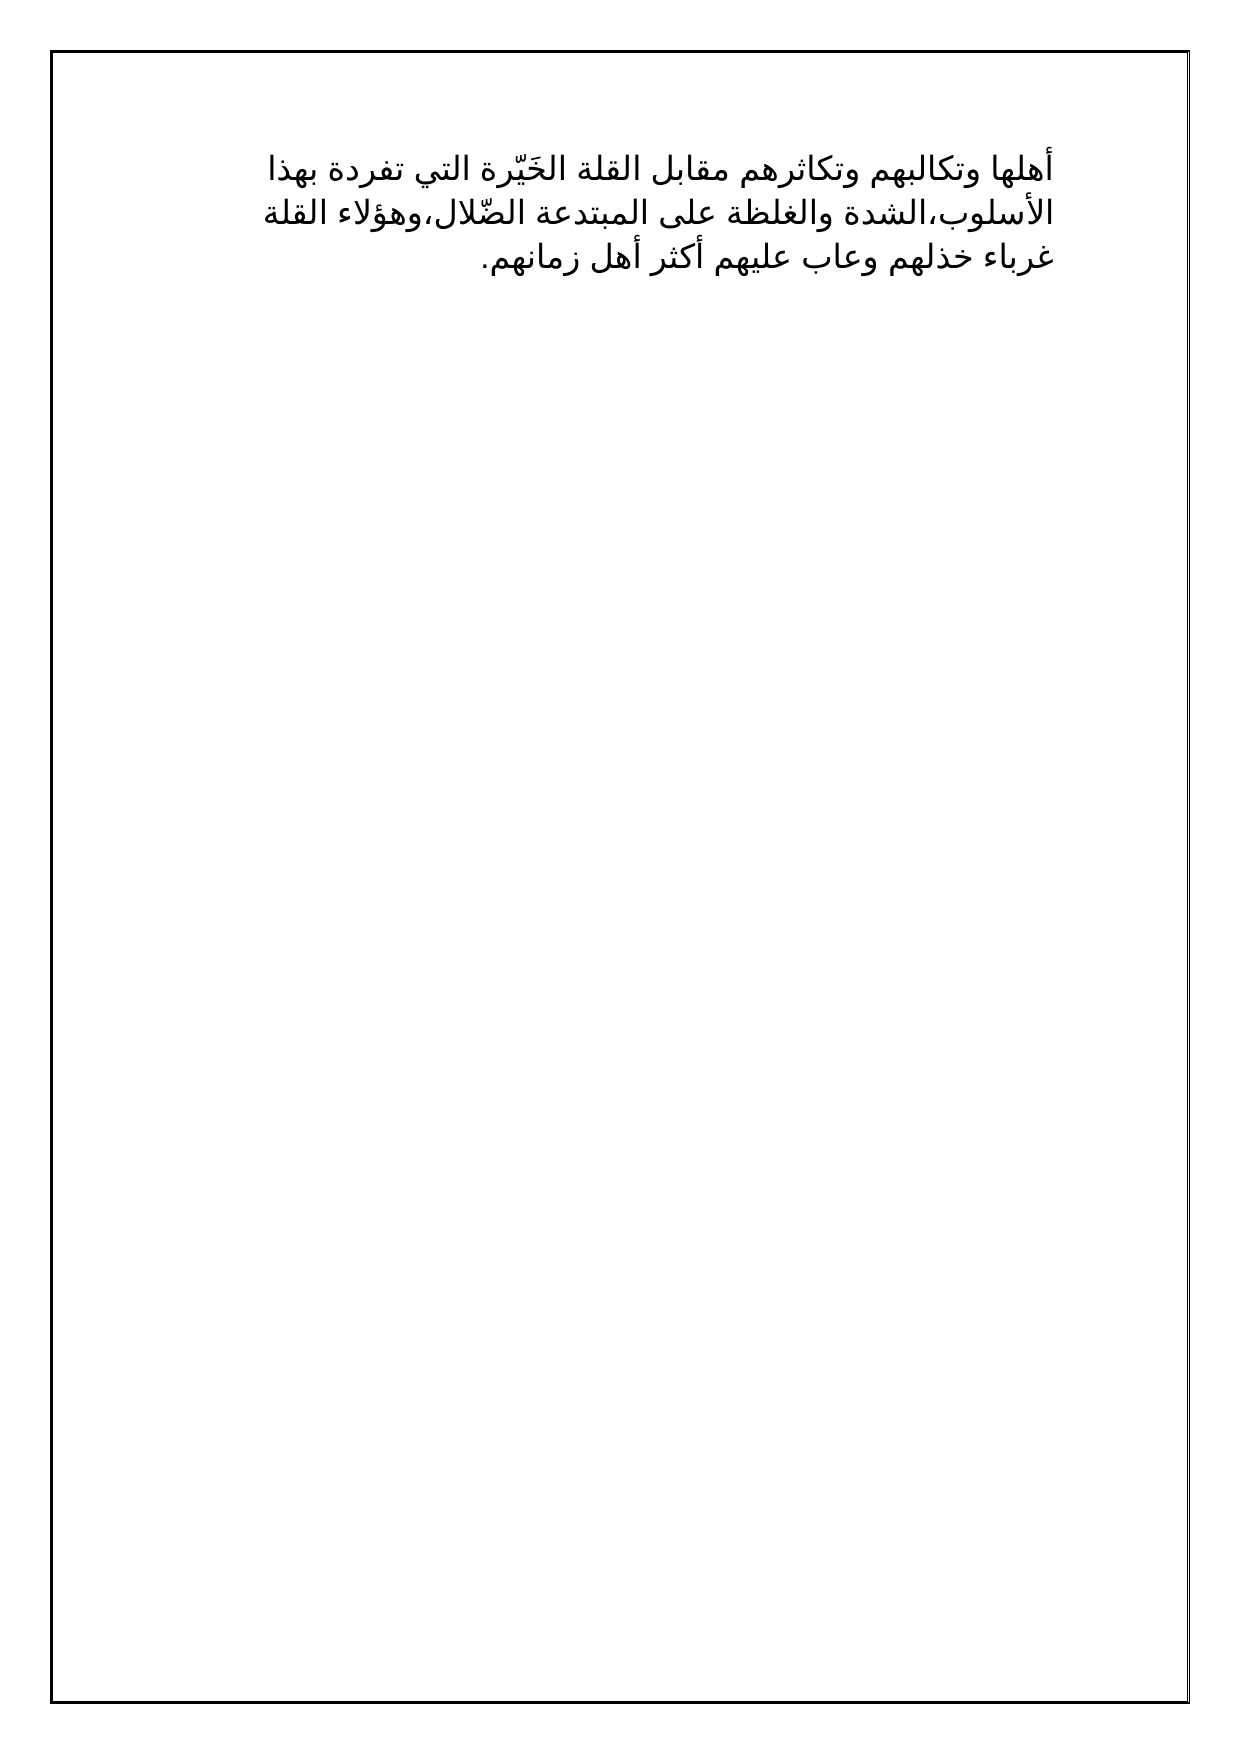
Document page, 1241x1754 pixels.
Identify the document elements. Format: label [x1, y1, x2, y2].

text [186, 148, 1054, 275]
